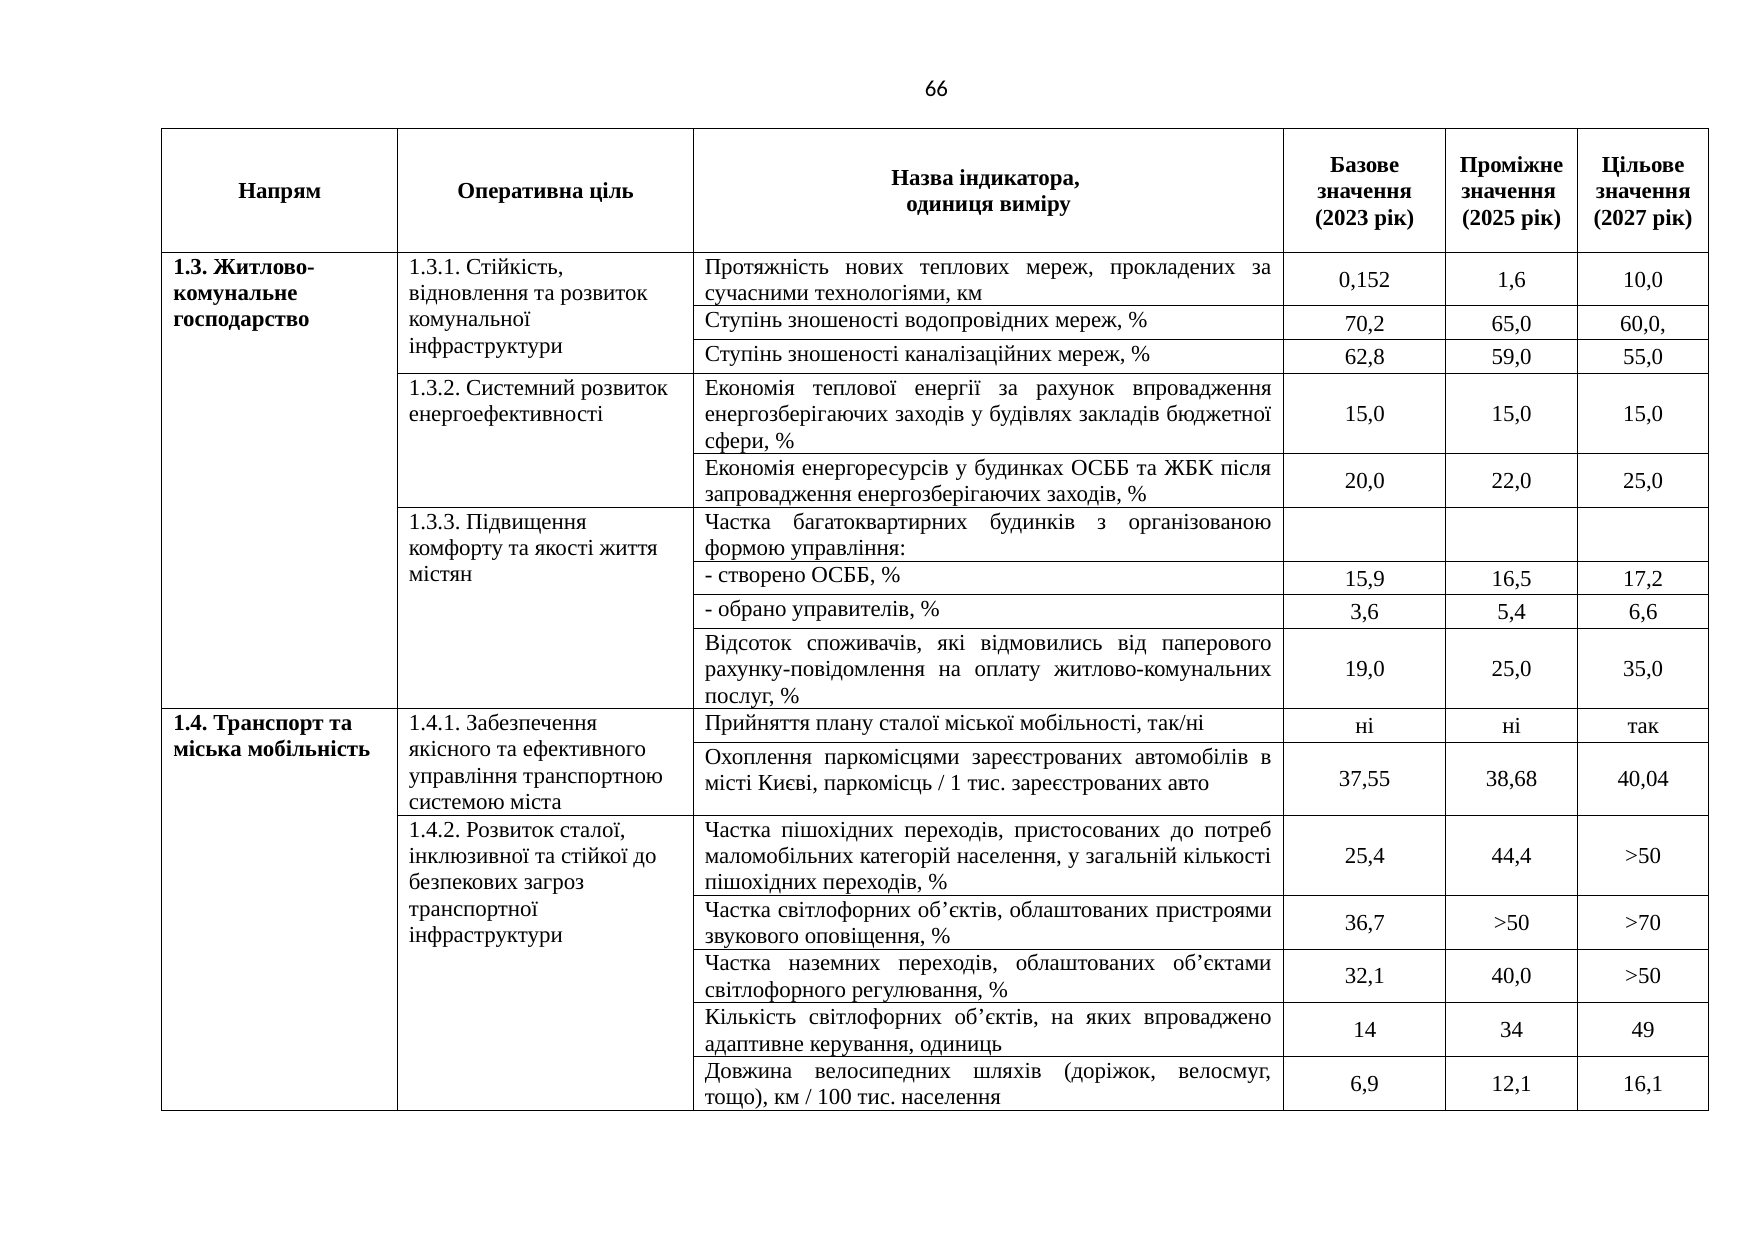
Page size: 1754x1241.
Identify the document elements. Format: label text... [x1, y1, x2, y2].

table_cell Економія теплової енергії за рахунок впровадження енергозберігаючих заходів у будівлях закладів бюджетної сфери, % [694, 374, 1283, 453]
table_cell 1.4. Транспорт та міська мобільність [162, 709, 397, 1110]
table_cell 40,0 [1446, 950, 1577, 1002]
table_cell Довжина велосипедних шляхів (доріжок, велосмуг, тощо), км / 100 тис. населення [694, 1057, 1283, 1110]
table_cell 3,6 [1284, 595, 1445, 628]
table_cell 49 [1578, 1003, 1708, 1056]
table_cell 15,0 [1446, 374, 1577, 453]
table_cell >50 [1446, 896, 1577, 948]
table_cell 20,0 [1284, 454, 1445, 507]
table_cell 25,0 [1446, 629, 1577, 708]
table_cell 59,0 [1446, 340, 1577, 373]
table_cell 6,9 [1284, 1057, 1445, 1110]
table_header Проміжне значення (2025 рік) [1446, 129, 1577, 252]
table_cell 1.3.2. Системний розвиток енергоефективності [398, 374, 693, 507]
table_header Назва індикатора, одиниця виміру [694, 129, 1283, 252]
table_cell Відсоток споживачів, які відмовились від паперового рахунку-повідомлення на оплату житлово-комунальних послуг, % [694, 629, 1283, 708]
table_cell [1284, 508, 1445, 561]
table_cell 37,55 [1284, 743, 1445, 814]
table_cell 0,152 [1284, 253, 1445, 305]
table_cell 17,2 [1578, 562, 1708, 594]
table_cell 38,68 [1446, 743, 1577, 814]
table_cell ні [1446, 709, 1577, 742]
table_cell 55,0 [1578, 340, 1708, 373]
table_cell 22,0 [1446, 454, 1577, 507]
table_cell 25,0 [1578, 454, 1708, 507]
table_cell 12,1 [1446, 1057, 1577, 1110]
table_cell 1,6 [1446, 253, 1577, 305]
table_cell 32,1 [1284, 950, 1445, 1002]
table_cell Економія енергоресурсів у будинках ОСББ та ЖБК після запровадження енергозберігаючих заходів, % [694, 454, 1283, 507]
table_cell 44,4 [1446, 816, 1577, 895]
table_cell Частка наземних переходів, облаштованих об’єктами світлофорного регулювання, % [694, 950, 1283, 1002]
table_cell 1.4.1. Забезпечення якісного та ефективного управління транспортною системою міста [398, 709, 693, 814]
table_cell 25,4 [1284, 816, 1445, 895]
table_cell 15,9 [1284, 562, 1445, 594]
table_cell 16,1 [1578, 1057, 1708, 1110]
table_cell 19,0 [1284, 629, 1445, 708]
table_cell 15,0 [1284, 374, 1445, 453]
table_header Цільове значення (2027 рік) [1578, 129, 1708, 252]
table_cell 70,2 [1284, 306, 1445, 339]
table_cell 36,7 [1284, 896, 1445, 948]
table_cell 1.4.2. Розвиток сталої, інклюзивної та стійкої до безпекових загроз транспортної інфраструктури [398, 816, 693, 1110]
table_cell Частка світлофорних об’єктів, облаштованих пристроями звукового оповіщення, % [694, 896, 1283, 948]
table_cell - обрано управителів, % [694, 595, 1283, 628]
table_cell [1578, 508, 1708, 561]
table_cell 5,4 [1446, 595, 1577, 628]
table_cell 6,6 [1578, 595, 1708, 628]
table_cell Частка багатоквартирних будинків з організованою формою управління: [694, 508, 1283, 561]
table_cell 65,0 [1446, 306, 1577, 339]
table_cell 16,5 [1446, 562, 1577, 594]
table_cell Кількість світлофорних об’єктів, на яких впроваджено адаптивне керування, одиниць [694, 1003, 1283, 1056]
table_cell Прийняття плану сталої міської мобільності, так/ні [694, 709, 1283, 742]
table_cell 15,0 [1578, 374, 1708, 453]
table_cell 1.3.3. Підвищення комфорту та якості життя містян [398, 508, 693, 708]
table_cell Частка пішохідних переходів, пристосованих до потреб маломобільних категорій населення, у загальній кількості пішохідних переходів, % [694, 816, 1283, 895]
table_cell Протяжність нових теплових мереж, прокладених за сучасними технологіями, км [694, 253, 1283, 305]
table_cell [1446, 508, 1577, 561]
table_cell >70 [1578, 896, 1708, 948]
table_cell Ступінь зношеності водопровідних мереж, % [694, 306, 1283, 339]
table_cell - створено ОСББ, % [694, 562, 1283, 594]
table_cell ні [1284, 709, 1445, 742]
table_cell 40,04 [1578, 743, 1708, 814]
table_cell 10,0 [1578, 253, 1708, 305]
table_cell >50 [1578, 950, 1708, 1002]
table_cell >50 [1578, 816, 1708, 895]
table_cell Ступінь зношеності каналізаційних мереж, % [694, 340, 1283, 373]
table_cell так [1578, 709, 1708, 742]
table_cell 1.3.1. Стійкість, відновлення та розвиток комунальної інфраструктури [398, 253, 693, 373]
table_cell 1.3. Житлово-комунальне господарство [162, 253, 397, 708]
table_cell 62,8 [1284, 340, 1445, 373]
table_cell Охоплення паркомісцями зареєстрованих автомобілів в місті Києві, паркомісць / 1 тис. зареєстрованих авто [694, 743, 1283, 814]
table_cell 60,0, [1578, 306, 1708, 339]
table_cell 35,0 [1578, 629, 1708, 708]
table_cell 14 [1284, 1003, 1445, 1056]
table_header Оперативна ціль [398, 129, 693, 252]
table_cell 34 [1446, 1003, 1577, 1056]
table_header Базове значення (2023 рік) [1284, 129, 1445, 252]
table_header Напрям [162, 129, 397, 252]
